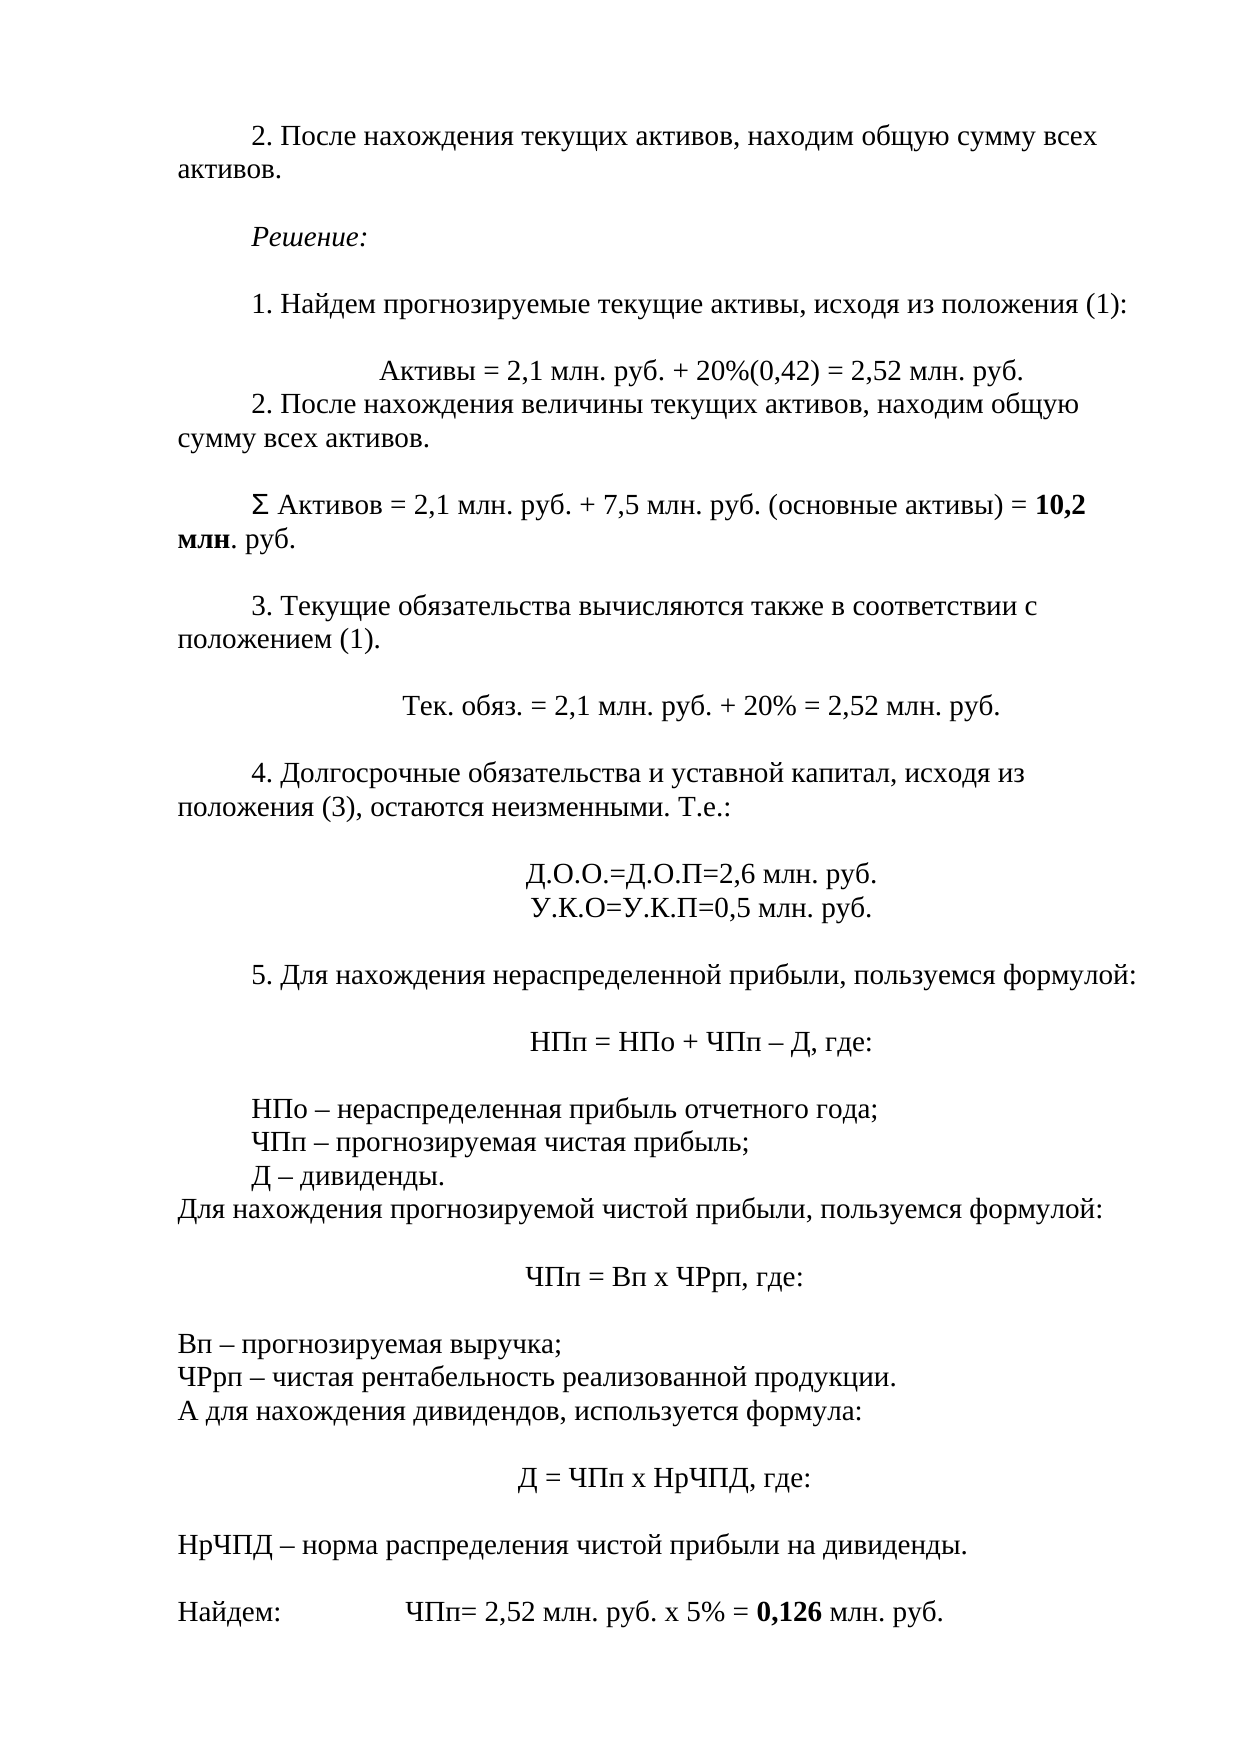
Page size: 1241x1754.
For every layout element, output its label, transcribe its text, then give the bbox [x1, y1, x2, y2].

text ЧПп – прогнозируемая чистая прибыль; [177, 1124, 1152, 1158]
text 2. После нахождения текущих активов, находим общую сумму всех активов. [177, 118, 1152, 185]
text Σ Активов = 2,1 млн. руб. + 7,5 млн. руб. (основные активы) = 10,2 млн. руб. [177, 487, 1152, 554]
text Решение: [177, 219, 1152, 252]
text Д = ЧПп х НрЧПД, где: [177, 1460, 1152, 1493]
text У.К.О=У.К.П=0,5 млн. руб. [177, 890, 1152, 923]
text Найдем: ЧПп= 2,52 млн. руб. х 5% = 0,126 млн. руб. [177, 1594, 1152, 1628]
text Д – дивиденды. [177, 1158, 1152, 1192]
text Тек. обяз. = 2,1 млн. руб. + 20% = 2,52 млн. руб. [177, 688, 1152, 722]
text 5. Для нахождения нераспределенной прибыли, пользуемся формулой: [177, 957, 1152, 990]
text ЧРрп – чистая рентабельность реализованной продукции. [177, 1359, 1152, 1393]
text ЧПп = Вп х ЧРрп, где: [177, 1259, 1152, 1292]
text НПо – нераспределенная прибыль отчетного года; [177, 1091, 1152, 1124]
text 4. Долгосрочные обязательства и уставной капитал, исходя из положения (3), остаются неизменными. Т.е.: [177, 756, 1152, 823]
text НПп = НПо + ЧПп – Д, где: [177, 1024, 1152, 1057]
text 2. После нахождения величины текущих активов, находим общую сумму всех активов. [177, 386, 1152, 453]
text Активы = 2,1 млн. руб. + 20%(0,42) = 2,52 млн. руб. [177, 353, 1152, 386]
text Д.О.О.=Д.О.П=2,6 млн. руб. [177, 856, 1152, 890]
text Вп – прогнозируемая выручка; [177, 1326, 1152, 1359]
text А для нахождения дивидендов, используется формула: [177, 1393, 1152, 1426]
text 3. Текущие обязательства вычисляются также в соответствии с положением (1). [177, 588, 1152, 655]
text НрЧПД – норма распределения чистой прибыли на дивиденды. [177, 1527, 1152, 1561]
text 1. Найдем прогнозируемые текущие активы, исходя из положения (1): [177, 286, 1152, 319]
text Для нахождения прогнозируемой чистой прибыли, пользуемся формулой: [177, 1192, 1152, 1225]
